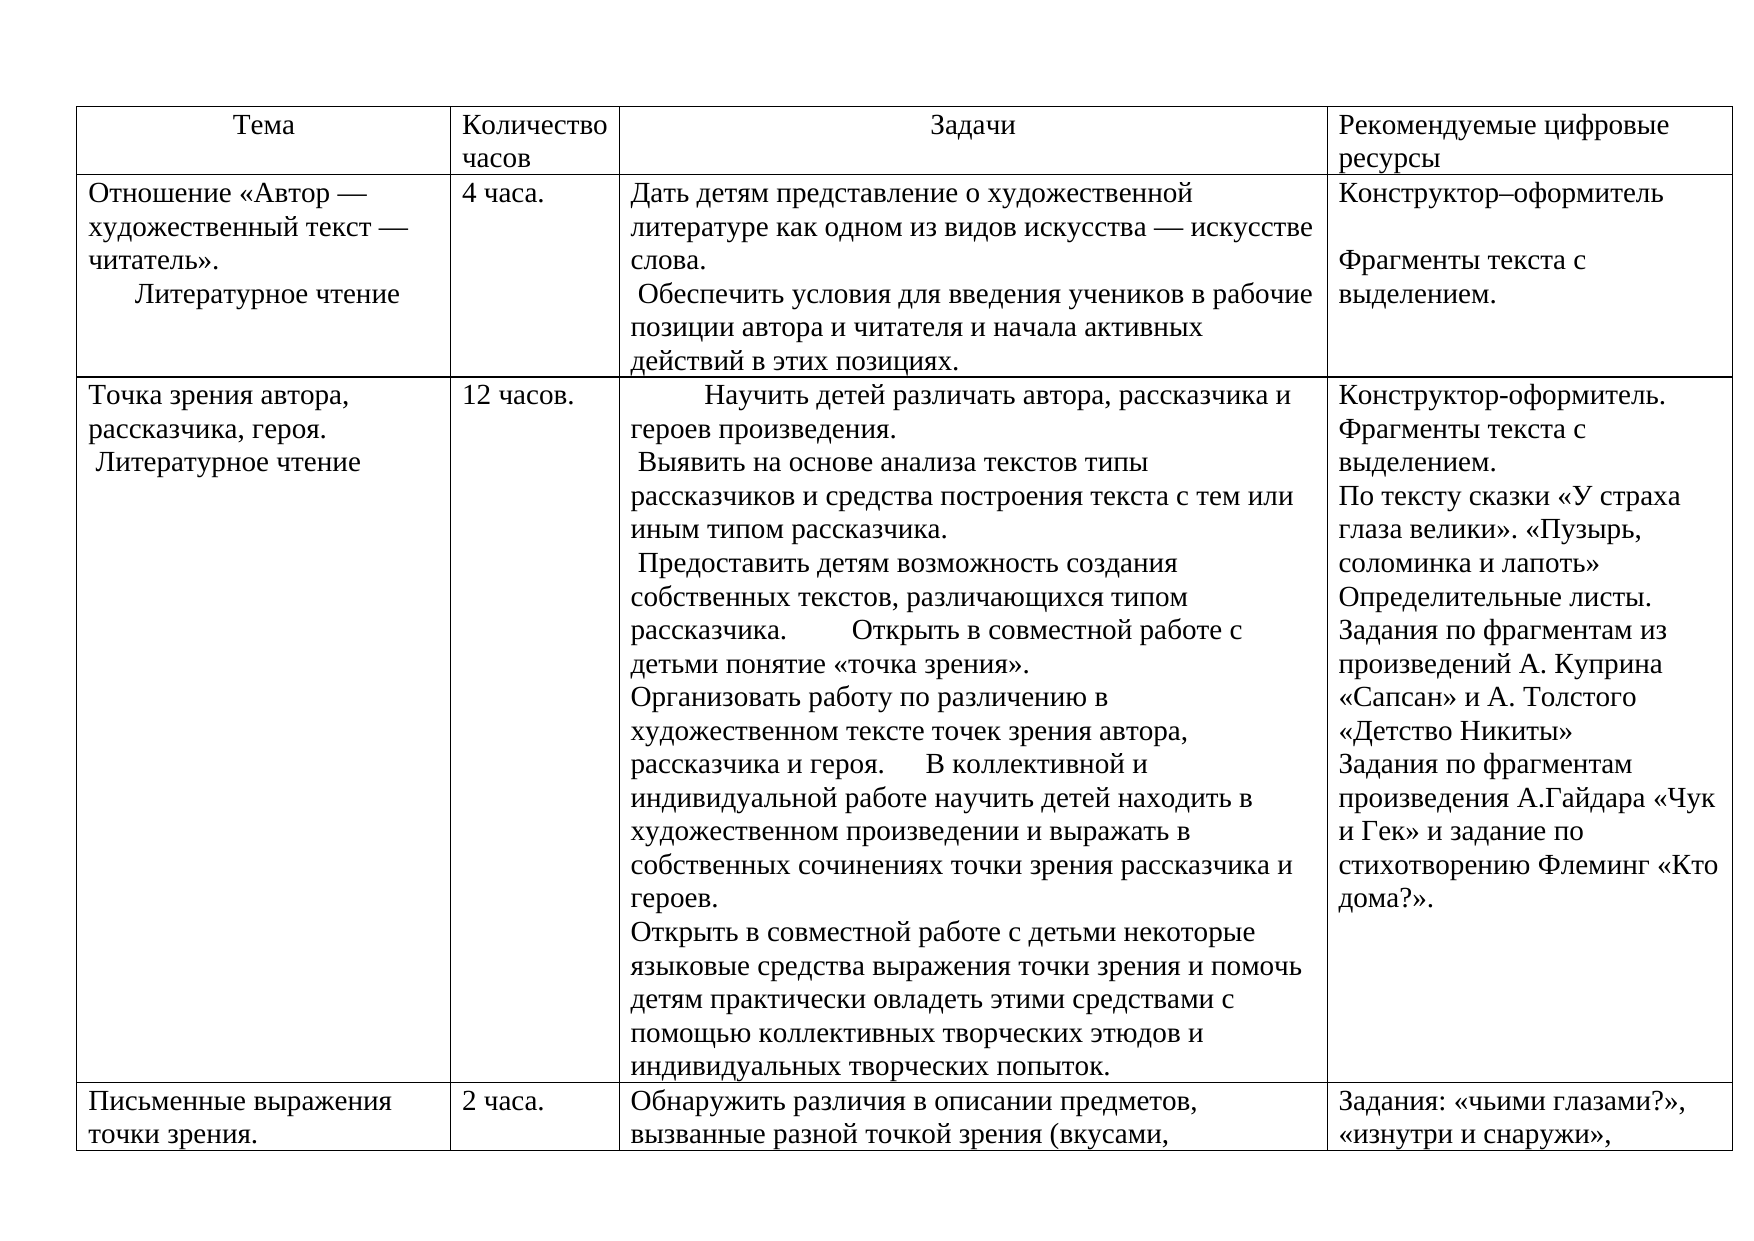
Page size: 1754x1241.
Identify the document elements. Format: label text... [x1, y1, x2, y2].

table_cell 2 часа. [451, 1083, 619, 1150]
table_cell Точка зрения автора, рассказчика, героя. Литературное чтение [77, 378, 450, 1082]
table_cell Конструктор–оформитель Фрагменты текста с выделением. [1328, 175, 1732, 376]
table_cell Отношение «Автор — художественный текст — читатель». Литературное чтение [77, 175, 450, 376]
table_cell 4 часа. [451, 175, 619, 376]
table_header Количество часов [451, 107, 619, 174]
table_header Тема [77, 107, 450, 174]
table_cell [620, 1083, 1327, 1150]
table_cell Дать детям представление о художественной литературе как одном из видов искусства — искусстве слова. Обеспечить условия для введения учеников в рабочие позиции автора и читателя и начала активных действий в этих позициях. [620, 175, 1327, 376]
table_header Рекомендуемые цифровые ресурсы [1328, 107, 1732, 174]
table_cell Конструктор-оформитель. Фрагменты текста с выделением. По тексту сказки «У страха глаза велики». «Пузырь, соломинка и лапоть» Определительные листы. Задания по фрагментам из произведений А. Куприна «Сапсан» и А. Толстого «Детство Никиты» Задания по фрагментам произведения А.Гайдара «Чук и Гек» и задание по стихотворению Флеминг «Кто дома?». [1328, 378, 1732, 1082]
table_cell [1328, 1083, 1732, 1150]
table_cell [77, 1083, 450, 1150]
table_cell Научить детей различать автора, рассказчика и героев произведения. Выявить на основе анализа текстов типы рассказчиков и средства построения текста с тем или иным типом рассказчика. Предоставить детям возможность создания собственных текстов, различающихся типом рассказчика. Открыть в совместной работе с детьми понятие «точка зрения». Организовать работу по различению в художественном тексте точек зрения автора, рассказчика и героя. В коллективной и индивидуальной работе научить детей находить в художественном произведении и выражать в собственных сочинениях точки зрения рассказчика и героев. Открыть в совместной работе с детьми некоторые языковые средства выражения точки зрения и помочь детям практически овладеть этими средствами с помощью коллективных творческих этюдов и индивидуальных творческих попыток. [620, 378, 1327, 1082]
table_header Задачи [620, 107, 1327, 174]
table_cell 12 часов. [451, 378, 619, 1082]
